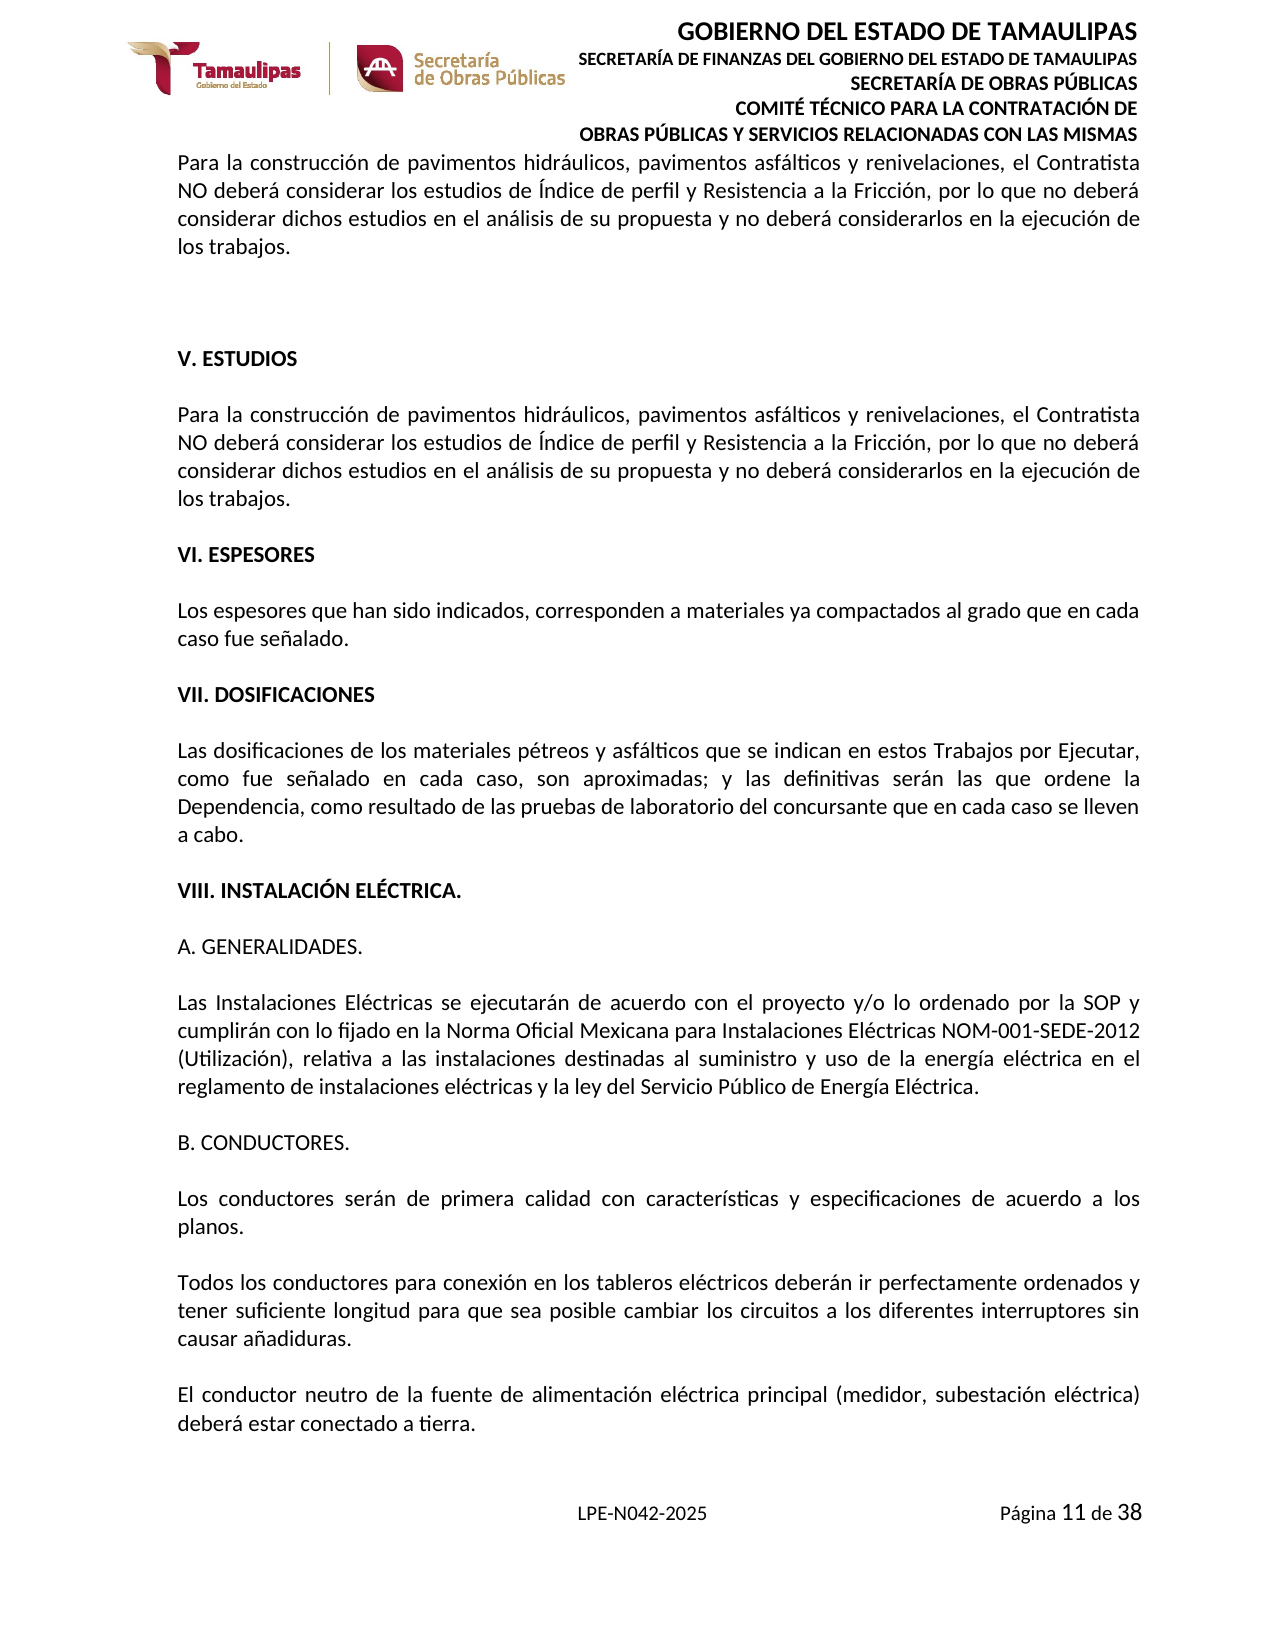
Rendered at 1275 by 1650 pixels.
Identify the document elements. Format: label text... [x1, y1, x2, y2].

picture [120, 19, 657, 111]
text VI. ESPESORES [177, 540, 1142, 568]
text Para la construcción de pavimentos hidráulicos, pavimentos asfálticos y renivelaciones, el Contratista NO deberá considerar los estudios de Índice de perfil y Resistencia a la Fricción, por lo que no deberá considerar dichos estudios en el análisis de su propuesta y no deberá considerarlos en la ejecución de los trabajos. [177, 148, 1142, 260]
text Los espesores que han sido indicados, corresponden a materiales ya compactados al grado que en cada caso fue señalado. [177, 596, 1142, 652]
text VII. DOSIFICACIONES [177, 680, 1142, 708]
text Todos los conductores para conexión en los tableros eléctricos deberán ir perfectamente ordenados y tener suficiente longitud para que sea posible cambiar los circuitos a los diferentes interruptores sin causar añadiduras. [177, 1268, 1142, 1353]
text A. GENERALIDADES. [177, 932, 1142, 960]
text V. ESTUDIOS [177, 344, 1142, 372]
text Las dosificaciones de los materiales pétreos y asfálticos que se indican en estos Trabajos por Ejecutar, como fue señalado en cada caso, son aproximadas; y las definitivas serán las que ordene la Dependencia, como resultado de las pruebas de laboratorio del concursante que en cada caso se lleven a cabo. [177, 736, 1142, 848]
text Los conductores serán de primera calidad con características y especificaciones de acuerdo a los planos. [177, 1184, 1142, 1241]
text Las Instalaciones Eléctricas se ejecutarán de acuerdo con el proyecto y/o lo ordenado por la SOP y cumplirán con lo fijado en la Norma Oficial Mexicana para Instalaciones Eléctricas NOM-001-SEDE-2012 (Utilización), relativa a las instalaciones destinadas al suministro y uso de la energía eléctrica en el reglamento de instalaciones eléctricas y la ley del Servicio Público de Energía Eléctrica. [177, 988, 1142, 1100]
text VIII. INSTALACIÓN ELÉCTRICA. [177, 876, 1142, 904]
text Para la construcción de pavimentos hidráulicos, pavimentos asfálticos y renivelaciones, el Contratista NO deberá considerar los estudios de Índice de perfil y Resistencia a la Fricción, por lo que no deberá considerar dichos estudios en el análisis de su propuesta y no deberá considerarlos en la ejecución de los trabajos. [177, 400, 1142, 512]
text El conductor neutro de la fuente de alimentación eléctrica principal (medidor, subestación eléctrica) deberá estar conectado a tierra. [177, 1381, 1142, 1437]
text B. CONDUCTORES. [177, 1128, 1142, 1156]
